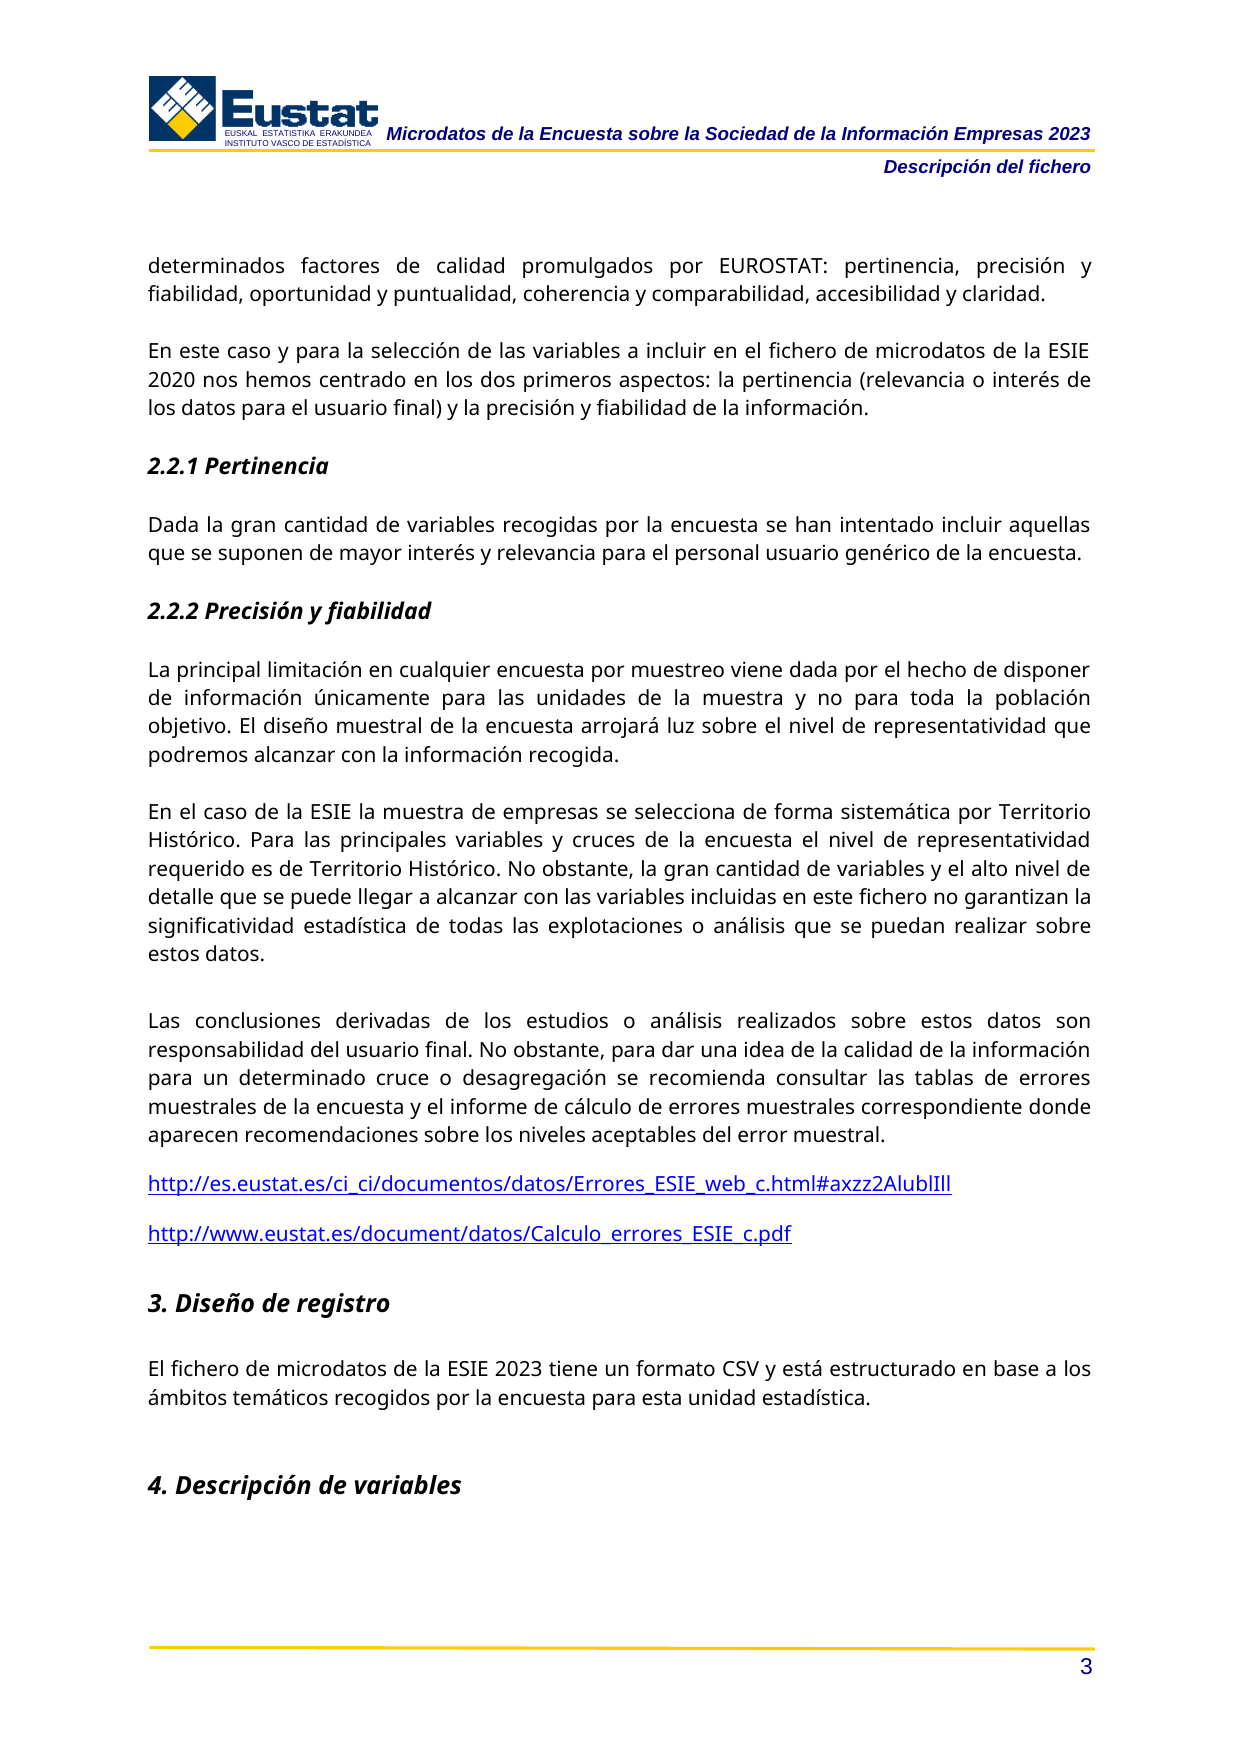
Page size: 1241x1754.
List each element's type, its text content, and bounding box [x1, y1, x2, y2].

text 4. Descripción de variables [148, 1468, 1092, 1502]
text En el caso de la muestra de empresas se selecciona de forma sistemática por Territorio Histórico. Para las principales variables y cruces de la encuesta el nivel de representatividad requerido es de Territorio Histórico. No obstante, la gran cantidad de variables y el alto nivel de detalle que se puede llegar a alcanzar con las variables incluidas en este fichero no garantizan la significatividad estadística de todas las explotaciones o análisis que se puedan realizar sobre estos datos. [148, 797, 1092, 968]
text 2.2.2 Precisión y fiabilidad [148, 595, 1092, 626]
text En este caso y para la selección de las variables a incluir en el fichero de microdatos de 2020 nos hemos centrado en los dos primeros aspectos: la pertinencia (relevancia o interés de los datos para el usuario final) y la precisión y fiabilidad de la información. [148, 336, 1092, 422]
text 2.2.1 Pertinencia [148, 450, 1092, 481]
text Las conclusiones derivadas de los estudios o análisis realizados sobre estos datos son responsabilidad del usuario final. No obstante, para dar una idea de la calidad de la información para un determinado cruce o desagregación se recomienda consultar las tablas de errores muestrales de la encuesta y el informe de cálculo de errores muestrales correspondiente donde aparecen recomendaciones sobre los niveles aceptables del error muestral. [148, 1006, 1092, 1149]
text El fichero de microdatos de la ESIE 2023 tiene un formato CSV y está estructurado en base a los ámbitos temáticos recogidos por la encuesta para esta unidad estadística. [148, 1354, 1092, 1411]
text http://es.eustat.es/ci_ci/documentos/datos/Errores_ESIE_web_c.html#axzz2AlublIll [148, 1169, 1092, 1198]
text La principal limitación en cualquier encuesta por muestreo viene dada por el hecho de disponer de información únicamente para las unidades de la muestra y no para toda la población objetivo. El diseño muestral de la encuesta arrojará luz sobre el nivel de representatividad que podremos alcanzar con la información recogida. [148, 655, 1092, 768]
text 3. Diseño de registro [148, 1286, 1092, 1320]
text Dada la gran cantidad de variables recogidas por la encuesta se han intentado incluir aquellas que se suponen de mayor interés y relevancia para el personal usuario genérico de la encuesta. [148, 510, 1092, 567]
picture [149, 76, 378, 141]
text http://www.eustat.es/document/datos/Calculo_errores_ESIE_c.pdf [148, 1219, 1092, 1247]
